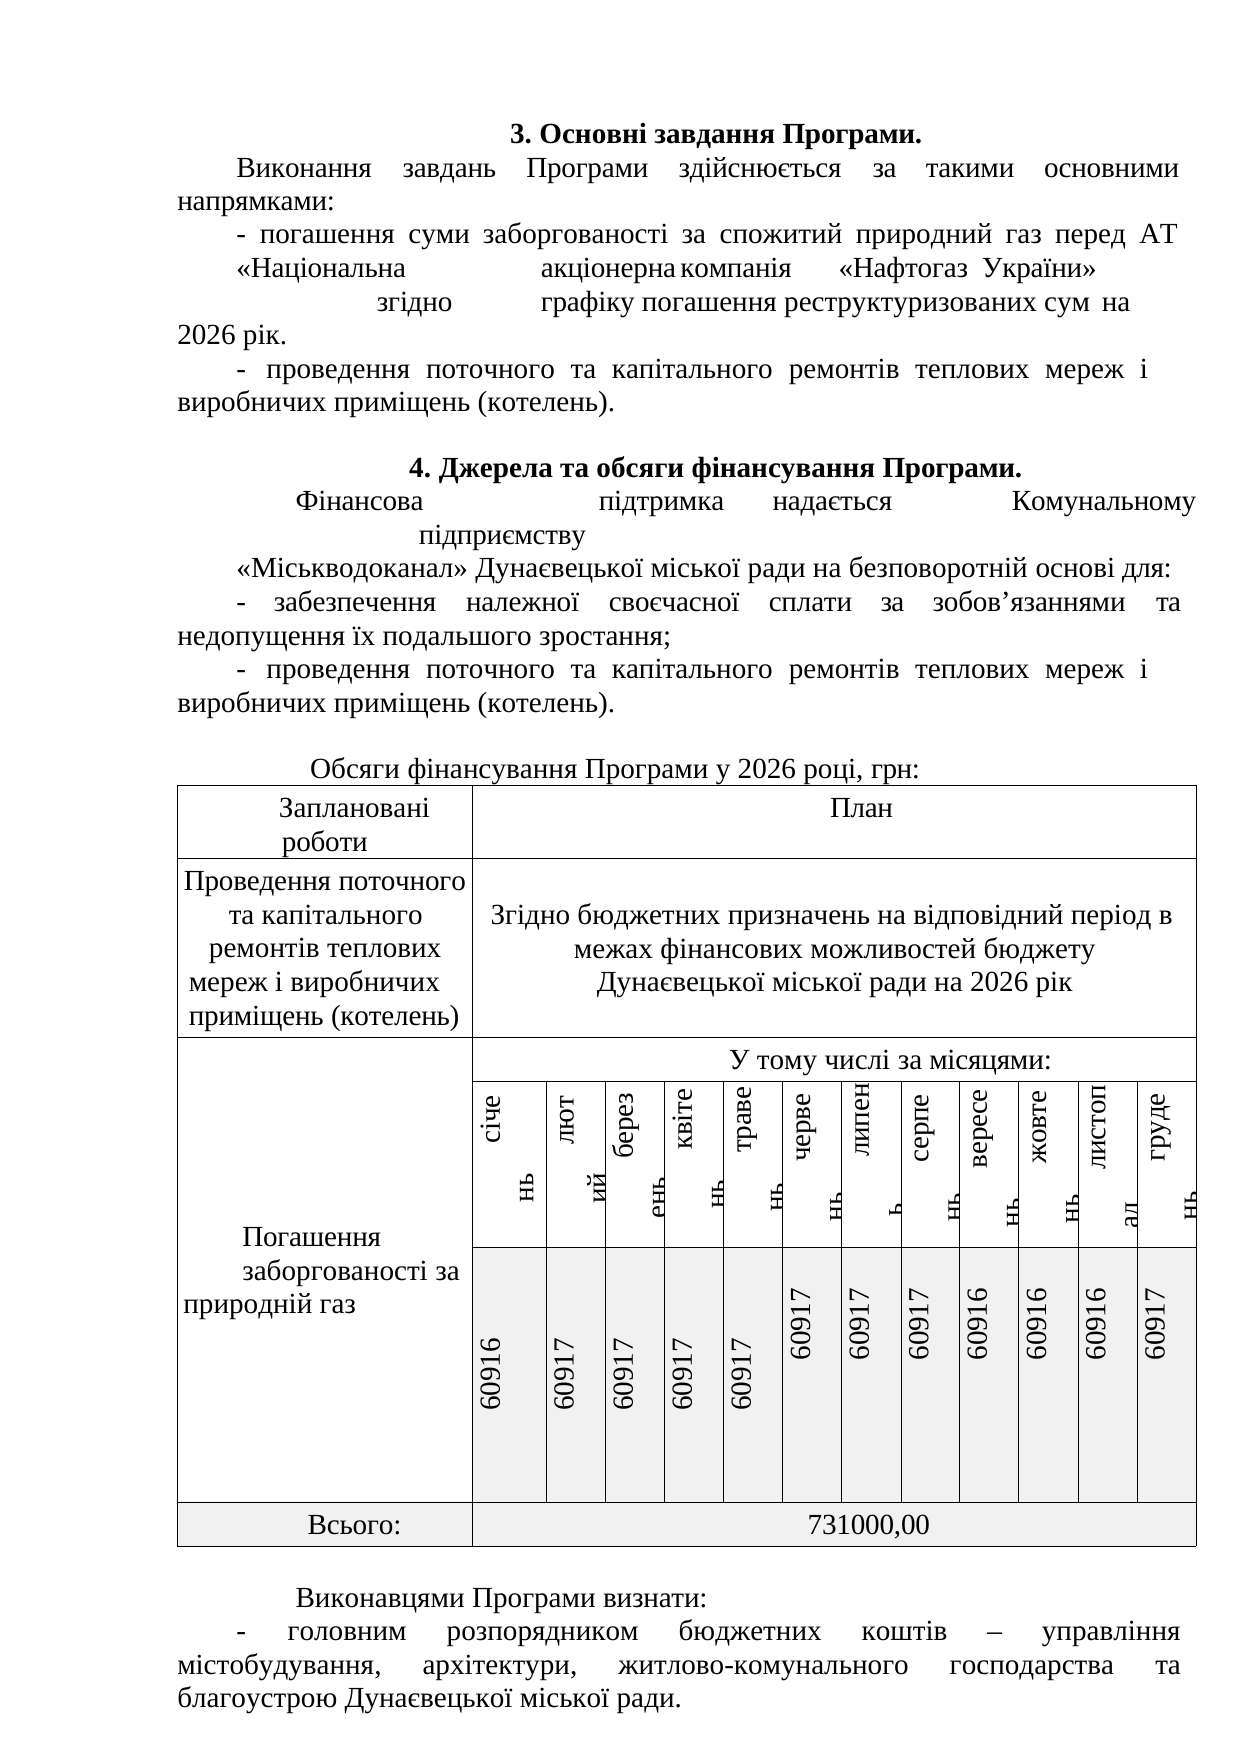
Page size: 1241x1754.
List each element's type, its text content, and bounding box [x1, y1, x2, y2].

table_cell 60917 [547, 1248, 605, 1501]
list проведення поточного та капітального ремонтів теплових мереж і виробничих приміщень (котелень). [177, 652, 1180, 719]
table_cell 731000,00 [473, 1503, 1196, 1546]
table_cell 60916 [960, 1248, 1018, 1501]
table_cell липень [842, 1082, 901, 1247]
table_cell 60916 [1019, 1248, 1078, 1501]
list погашення суми заборгованості за спожитий природний газ перед АТ [236, 217, 1211, 250]
table_cell грудень [1138, 1082, 1196, 1247]
table_cell червень [783, 1082, 841, 1247]
table_cell лютий [547, 1082, 605, 1247]
list проведення поточного та капітального ремонтів теплових мереж і виробничих приміщень (котелень). [177, 351, 1180, 418]
table_header Заплановані роботи [178, 786, 472, 858]
table_cell Проведення поточного та капітального ремонтів теплових мереж і виробничих приміщень (котелень) [178, 859, 472, 1036]
table_cell Згідно бюджетних призначень на відповідний період в межах фінансових можливостей бюджету Дунаєвецької міської ради на 2026 рік [473, 859, 1196, 1036]
table_cell травень [724, 1082, 782, 1247]
table_header План [473, 786, 1196, 858]
text Обсяги фінансування Програми у 2026 році, грн: [251, 751, 1211, 784]
subtitle Основні завдання Програми. [510, 116, 1211, 150]
table_cell серпень [902, 1082, 959, 1247]
table_cell січень [473, 1082, 546, 1247]
table_cell 60917 [724, 1248, 782, 1501]
table_cell Погашення заборгованості за природній газ [178, 1038, 472, 1501]
table_cell 60916 [1079, 1248, 1137, 1501]
table_cell листопад [1079, 1082, 1137, 1247]
list забезпечення належної своєчасної сплати за зобов’язаннями та недопущення їх подальшого зростання; [177, 584, 1182, 652]
text «Міськводоканал» Дунаєвецької міської ради на безповоротній основі для: [177, 551, 1211, 584]
table_cell 60917 [783, 1248, 841, 1501]
text Виконавцями Програми визнати: [236, 1580, 1211, 1613]
text Виконання завдань Програми здійснюється за такими основними напрямками: [177, 150, 1181, 217]
table_cell квітень [665, 1082, 723, 1247]
subtitle Джерела та обсяги фінансування Програми. [409, 451, 1211, 484]
text Фінансова підтримка надається Комунальному підприємству [236, 484, 1211, 551]
table_cell 60916 [473, 1248, 546, 1501]
table_cell 60917 [665, 1248, 723, 1501]
table_cell жовтень [1019, 1082, 1078, 1247]
table_cell 60917 [606, 1248, 664, 1501]
list головним розпорядником бюджетних коштів – управління містобудування, архітектури, житлово-комунального господарства та благоустрою Дунаєвецької міської ради. [177, 1613, 1181, 1714]
table_cell Всього: [178, 1503, 472, 1546]
table_cell 60917 [1138, 1248, 1196, 1501]
text «Національна акціонерна компанія «Нафтогаз України» згідно графіку погашення реструктуризованих сум на 2026 рік. [177, 250, 1180, 351]
table_cell 60917 [842, 1248, 901, 1501]
table_cell У тому числі за місяцями: [473, 1038, 1196, 1081]
table_cell 60917 [902, 1248, 959, 1501]
table_cell березень [606, 1082, 664, 1247]
table_cell вересень [960, 1082, 1018, 1247]
